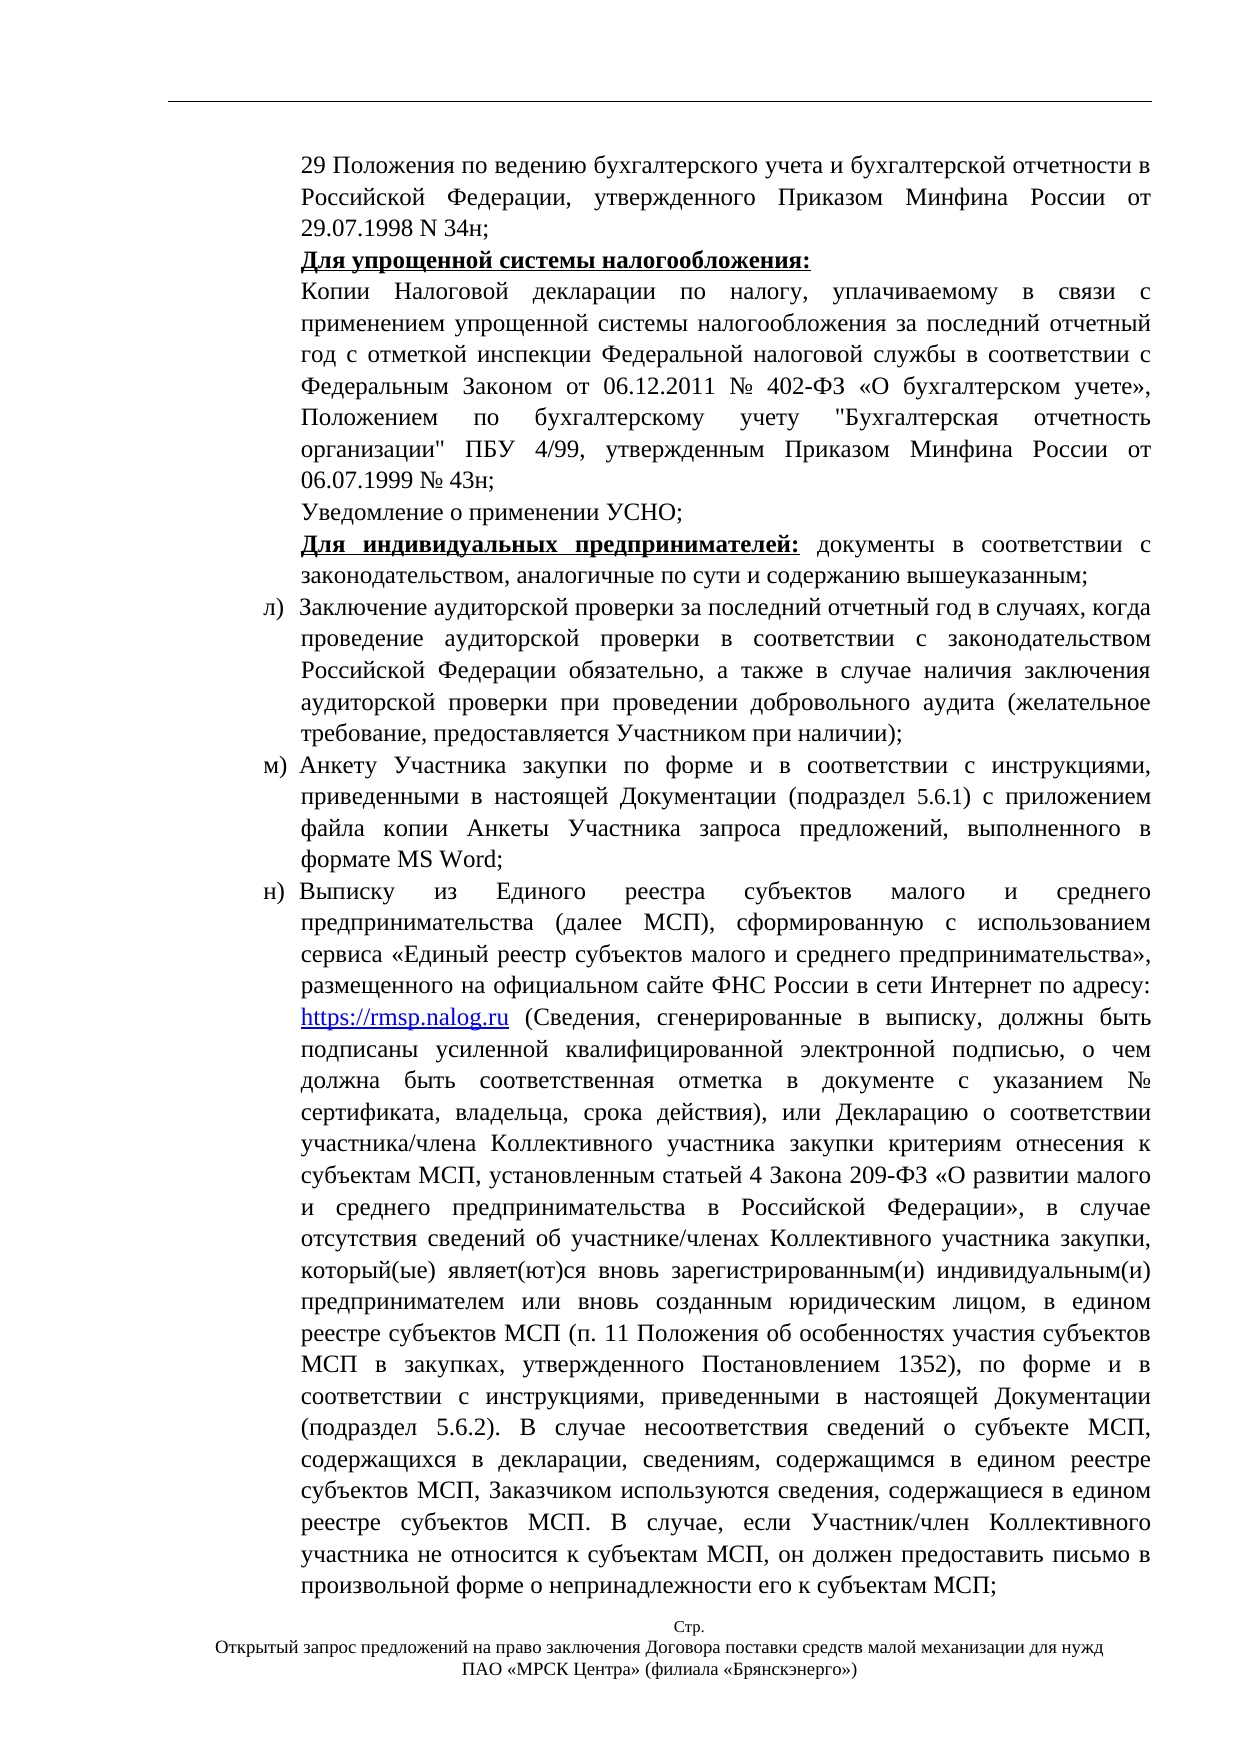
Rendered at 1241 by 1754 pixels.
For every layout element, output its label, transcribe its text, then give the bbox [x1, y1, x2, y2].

list Заключение аудиторской проверки за последний отчетный год в случаях, когда проведение аудиторской проверки в соответствии с законодательством Российской Федерации обязательно, а также в случае наличия заключения аудиторской проверки при проведении добровольного аудита (желательное требование, предоставляется Участником при наличии); [263, 592, 1152, 747]
text Для упрощенной системы налогообложения: [301, 245, 1152, 273]
list Анкету Участника закупки по форме и в соответствии с инструкциями, приведенными в настоящей Документации (подраздел 5.6.1) с приложением файла копии Анкеты Участника запроса предложений, выполненного в формате MS Word; [263, 750, 1152, 873]
text Для индивидуальных предпринимателей: документы в соответствии с законодательством, аналогичные по сути и содержанию вышеуказанным; [301, 529, 1152, 589]
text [301, 150, 1152, 242]
text Уведомление о применении УСНО; [301, 497, 1152, 526]
list Выписку из Единого реестра субъектов малого и среднего предпринимательства (далее МСП), сформированную с использованием сервиса «Единый реестр субъектов малого и среднего предпринимательства», размещенного на официальном сайте ФНС России в сети Интернет по адресу: https://rmsp.nalog.ru (Сведения, сгенерированные в выписку, должны быть подписаны усиленной квалифицированной электронной подписью, о чем должна быть соответственная отметка в документе с указанием № сертификата, владельца, срока действия), или Декларацию о соответствии участника/члена Коллективного участника закупки критериям отнесения к субъектам МСП, установленным статьей 4 Закона 209-ФЗ «О развитии малого и среднего предпринимательства в Российской Федерации», в случае отсутствия сведений об участнике/членах Коллективного участника закупки, который(ые) являет(ют)ся вновь зарегистрированным(и) индивидуальным(и) предпринимателем или вновь созданным юридическим лицом, в едином реестре субъектов МСП (п. 11 Положения об особенностях участия субъектов МСП в закупках, утвержденного Постановлением 1352), по форме и в соответствии с инструкциями, приведенными в настоящей Документации (подраздел 5.6.2). В случае несоответствия сведений о субъекте МСП, содержащихся в декларации, сведениям, содержащимся в едином реестре субъектов МСП, Заказчиком используются сведения, содержащиеся в едином реестре субъектов МСП. В случае, если Участник/член Коллективного участника не относится к субъектам МСП, он должен предоставить письмо в произвольной форме о непринадлежности его к субъектам МСП; [263, 876, 1152, 1599]
text Копии Налоговой декларации по налогу, уплачиваемому в связи с применением упрощенной системы налогообложения за последний отчетный год с отметкой инспекции Федеральной налоговой службы в соответствии с Федеральным Законом от 06.12.2011 № 402-ФЗ «О бухгалтерском учете», Положением по бухгалтерскому учету "Бухгалтерская отчетность организации" ПБУ 4/99, утвержденным Приказом Минфина России от 06.07.1999 № 43н; [301, 276, 1152, 494]
